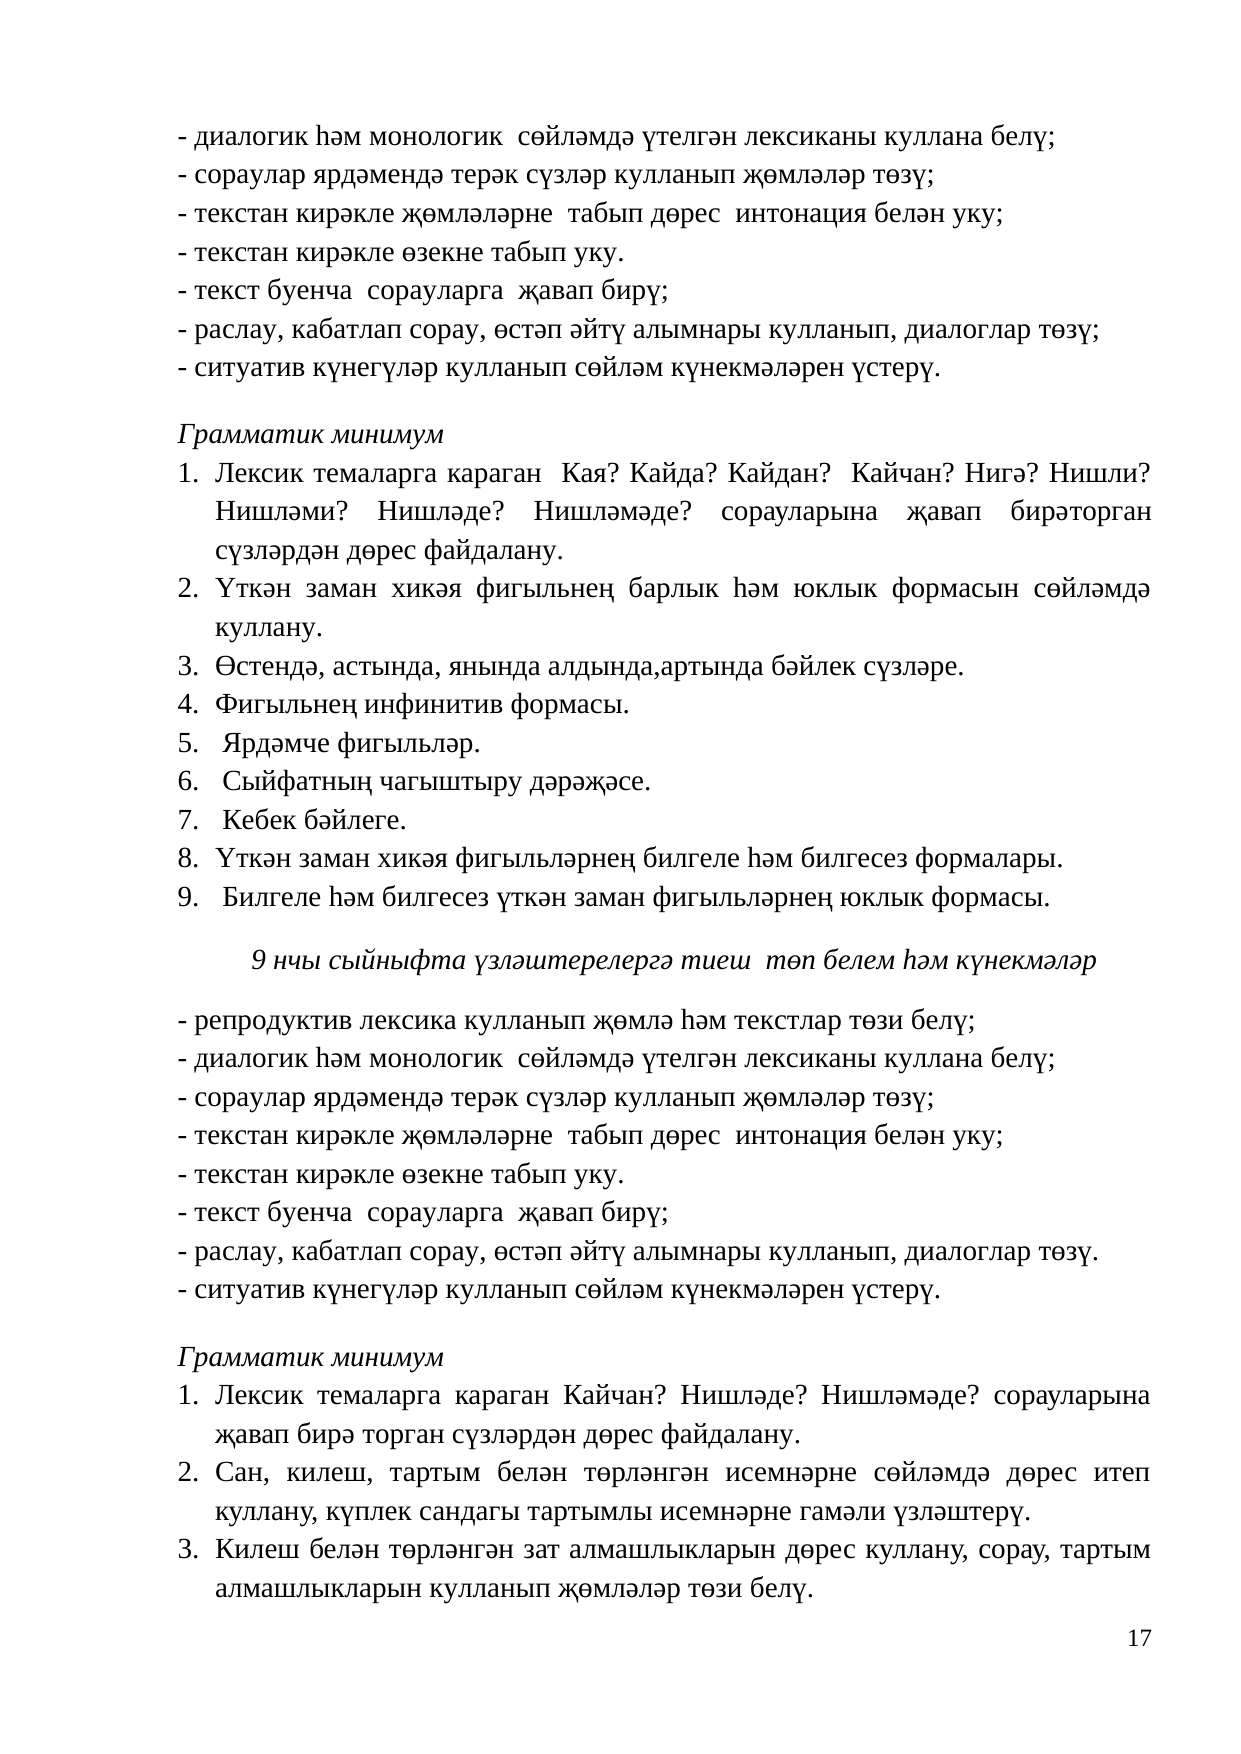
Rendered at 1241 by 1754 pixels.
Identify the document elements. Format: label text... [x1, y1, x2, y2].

text - репродуктив лексика кулланып җөмлә һәм текстлар төзи белү; [177, 1002, 1152, 1035]
list Лексик темаларга караган Кайчан? Нишләде? Нишләмәде? сорауларына җавап бирә торган сүзләрдән дөрес файдалану. [177, 1377, 1152, 1449]
list Үткән заман хикәя фигыльләрнең билгеле һәм билгесез формалары. [177, 840, 1152, 874]
list Үткән заман хикәя фигыльнең барлык һәм юклык формасын сөйләмдә куллану. [177, 571, 1152, 643]
text - раслау, кабатлап сорау, өстәп әйтү алымнары кулланып, диалоглар төзү; [177, 311, 1152, 344]
text Грамматик минимум [177, 416, 1152, 450]
list Өстендә, астында, янында алдында,артында бәйлек сүзләре. [177, 648, 1152, 681]
list Ярдәмче фигыльләр. [177, 725, 1152, 758]
text - ситуатив күнегүләр кулланып сөйләм күнекмәләрен үстерү. [177, 349, 1152, 383]
text - текстан кирәкле өзекне табып уку. [177, 234, 1152, 267]
text Грамматик минимум [177, 1339, 1152, 1372]
text - сораулар ярдәмендә терәк сүзләр кулланып җөмләләр төзү; [177, 157, 1152, 190]
text 9 нчы сыйныфта үзләштерелергә тиеш төп белем һәм күнекмәләр [177, 942, 1152, 976]
list Кебек бәйлеге. [177, 802, 1152, 835]
text - сораулар ярдәмендә терәк сүзләр кулланып җөмләләр төзү; [177, 1079, 1152, 1112]
list Сыйфатның чагыштыру дәрәҗәсе. [177, 763, 1152, 797]
text - ситуатив күнегүләр кулланып сөйләм күнекмәләрен үстерү. [177, 1272, 1152, 1305]
text - раслау, кабатлап сорау, өстәп әйтү алымнары кулланып, диалоглар төзү. [177, 1233, 1152, 1267]
list Сан, килеш, тартым белән төрләнгән исемнәрне сөйләмдә дөрес итеп куллану, күплек сандагы тартымлы исемнәрне гамәли үзләштерү. [177, 1454, 1152, 1526]
list Фигыльнең инфинитив формасы. [177, 686, 1157, 720]
text - текст буенча сорауларга җавап бирү; [177, 272, 1152, 306]
list Килеш белән төрләнгән зат алмашлыкларын дөрес куллану, сорау, тартым алмашлыкларын кулланып җөмләләр төзи белү. [177, 1531, 1152, 1603]
text - текстан кирәкле җөмләләрне табып дөрес интонация белән уку; [177, 195, 1152, 229]
text - текстан кирәкле җөмләләрне табып дөрес интонация белән уку; [177, 1117, 1152, 1151]
text - диалогик һәм монологик сөйләмдә үтелгән лексиканы куллана белү; [177, 118, 1152, 152]
list Билгеле һәм билгесез үткән заман фигыльләрнең юклык формасы. [177, 879, 1152, 912]
text - диалогик һәм монологик сөйләмдә үтелгән лексиканы куллана белү; [177, 1040, 1152, 1074]
list Лексик темаларга караган Кая? Кайда? Кайдан? Кайчан? Нигә? Нишли? Нишләми? Нишләде? Нишләмәде? сорауларына җавап бирәторган сүзләрдән дөрес файдалану. [177, 455, 1152, 566]
text - текстан кирәкле өзекне табып уку. [177, 1156, 1152, 1189]
text - текст буенча сорауларга җавап бирү; [177, 1194, 1152, 1228]
